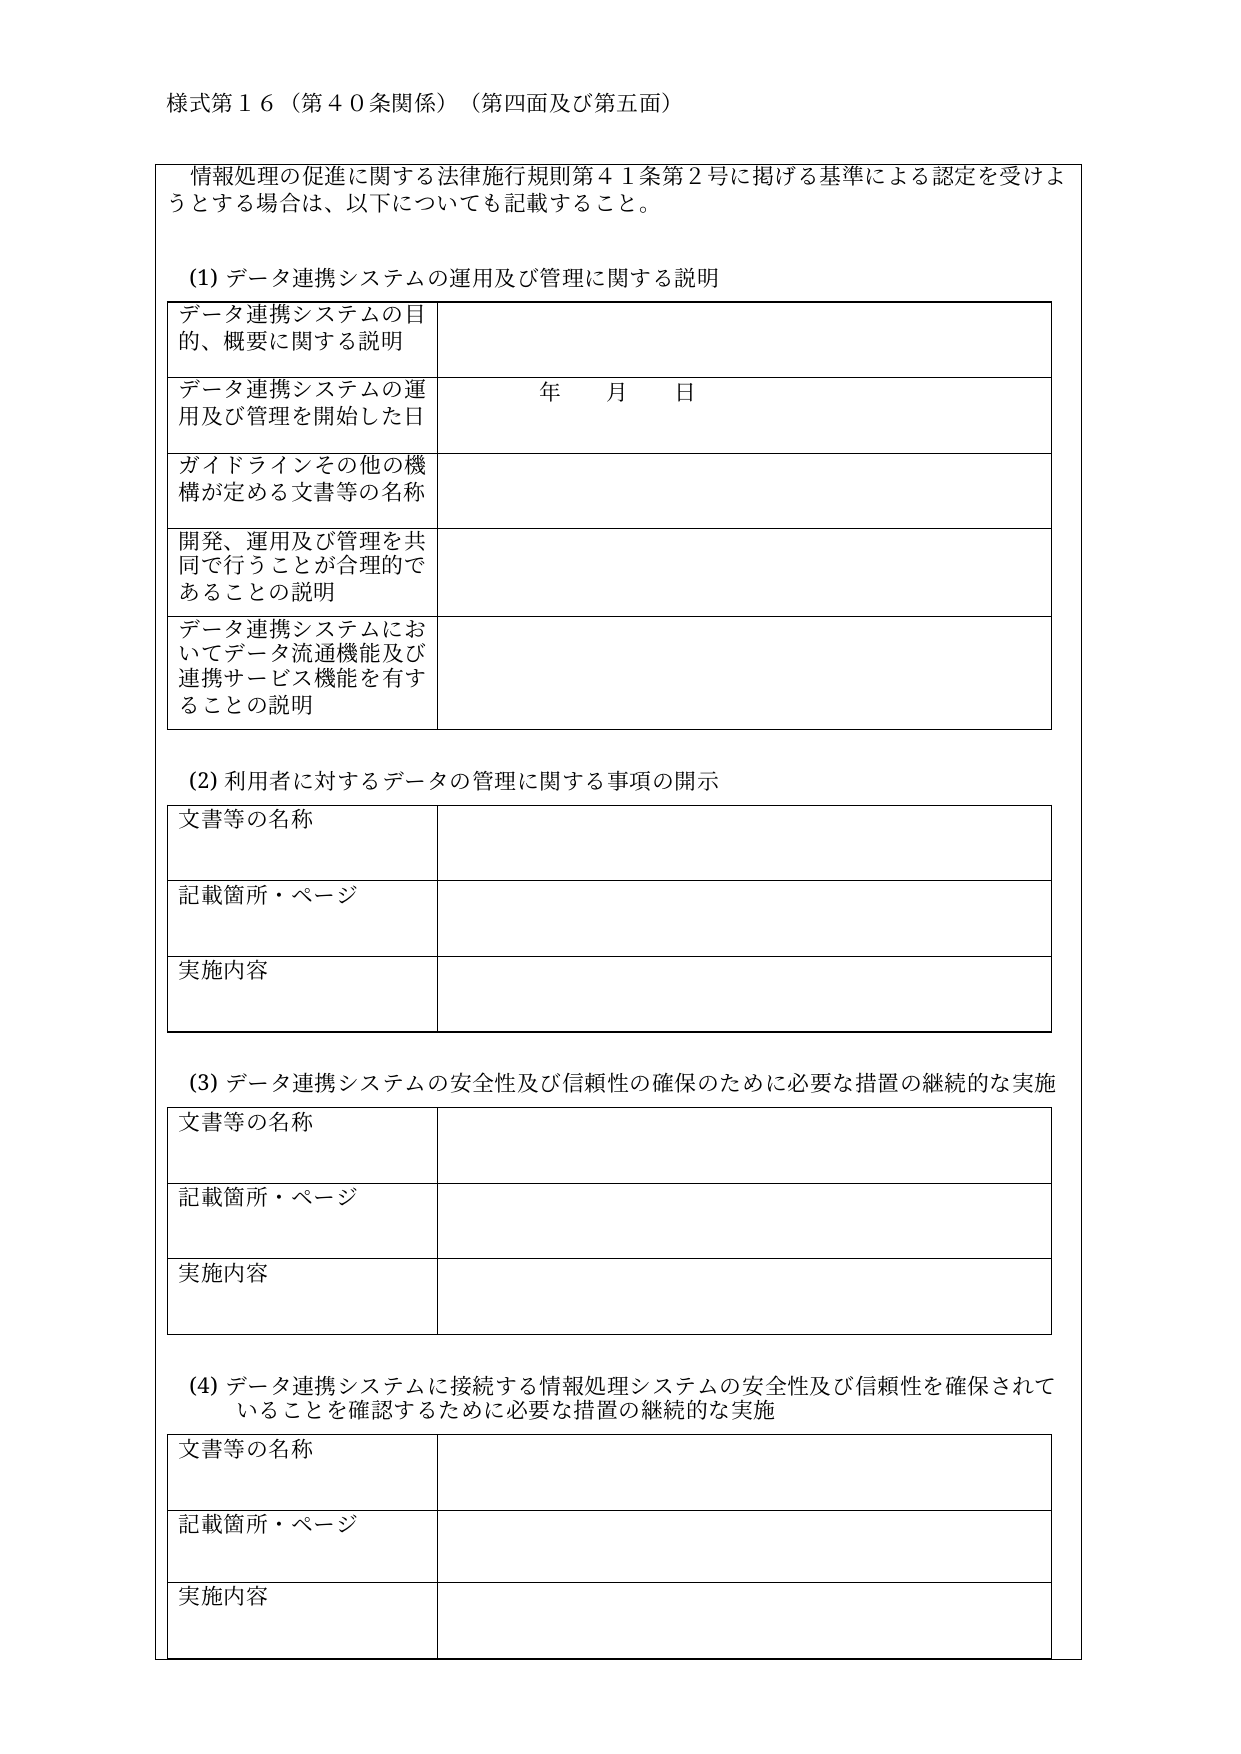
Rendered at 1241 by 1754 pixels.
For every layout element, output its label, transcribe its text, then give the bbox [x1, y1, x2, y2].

text 様式第１６（第４０条関係）（第四面及び第五面） [167, 89, 1070, 114]
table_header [156, 165, 1081, 1658]
